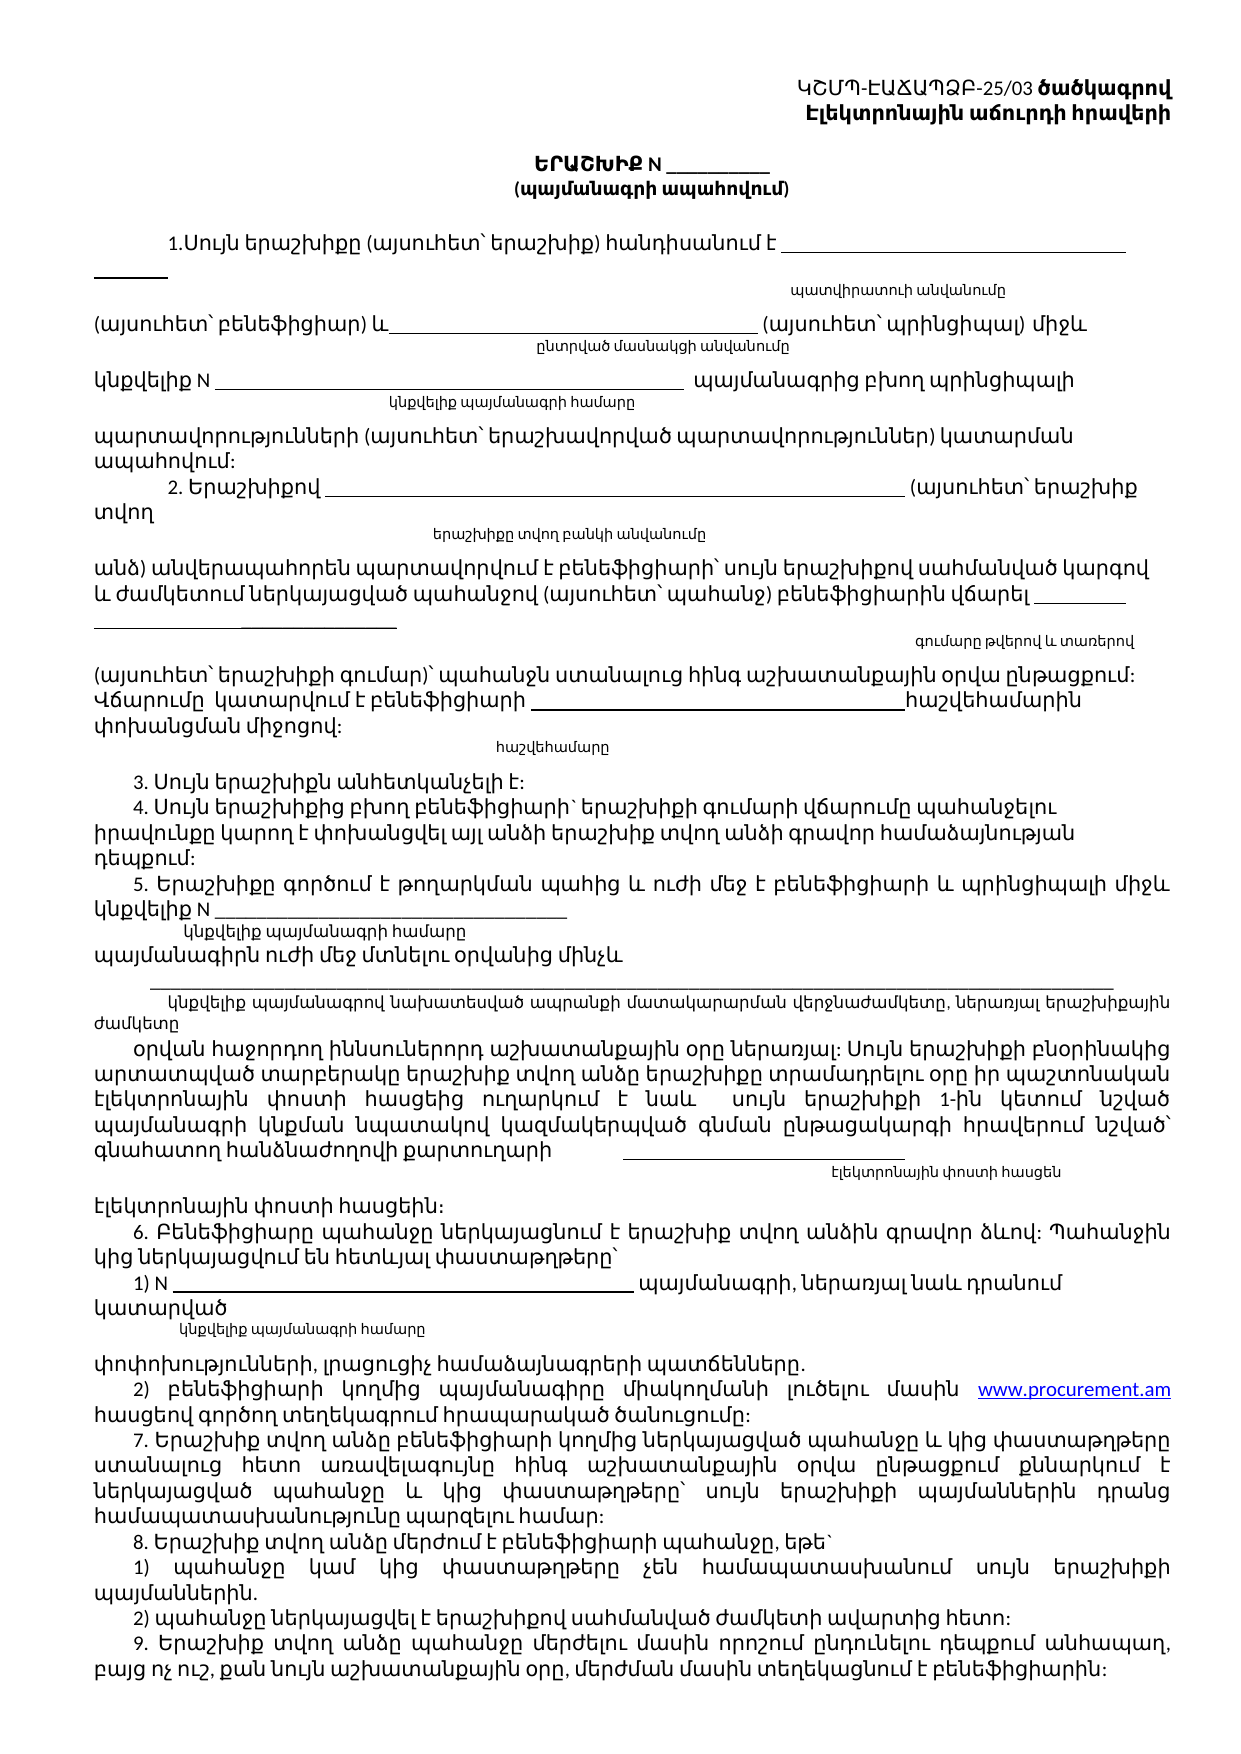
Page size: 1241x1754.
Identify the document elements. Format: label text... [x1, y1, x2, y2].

text երաշխիքը տվող բանկի անվանումը [94, 525, 1171, 556]
list կնքվելիք պայմանագրով նախատեսված ապրանքի մատակարարման վերջնաժամկետը, ներառյալ երաշխիքային ժամկետը [94, 993, 1171, 1033]
text անձ) անվերապահորեն պարտավորվում է բենեֆիցիարի՝ սույն երաշխիքով սահմանված կարգով և ժամկետում ներկայացված պահանջով (այսուհետ՝ պահանջ) բենեֆիցիարին վճարել _______________ [94, 556, 1171, 632]
text 2. Երաշխիքով (այսուհետ՝ երաշխիք տվող [94, 474, 1171, 525]
text (այսուհետ՝ երաշխիքի գումար)՝ պահանջն ստանալուց հինգ աշխատանքային օրվա ընթացքում: Վճարումը կատարվում է բենեֆիցիարի հաշվեհամարին փոխանցման միջոցով: [94, 662, 1171, 738]
text հաշվեհամարը [94, 738, 1171, 769]
text 3. Սույն երաշխիքն անհետկանչելի է: [94, 769, 1171, 794]
text 6. Բենեֆիցիարը պահանջը ներկայացնում է երաշխիք տվող անձին գրավոր ձևով: Պահանջին կից ներկայացվում են հետևյալ փաստաթղթերը՝ [94, 1219, 1171, 1270]
text (այսուհետ՝ բենեֆիցիար) և (այսուհետ՝ պրինցիպալ) միջև ընտրված մասնակցի անվանումը [94, 311, 1171, 367]
text 9. Երաշխիք տվող անձը պահանջը մերժելու մասին որոշում ընդունելու դեպքում անհապաղ, բայց ոչ ուշ, քան նույն աշխատանքային օրը, մերժման մասին տեղեկացնում է բենեֆիցիարին: [94, 1631, 1171, 1681]
text 2) պահանջը ներկայացվել է երաշխիքով սահմանված ժամկետի ավարտից հետո: [94, 1605, 1171, 1631]
text գումարը թվերով և տառերով [831, 632, 1171, 662]
text ԵՐԱՇԽԻՔ N __________ [94, 151, 1171, 177]
text 2) բենեֆիցիարի կողմից պայմանագիրը միակողմանի լուծելու մասին www.procurement.am հասցեով գործող տեղեկագրում հրապարակած ծանուցումը: [94, 1376, 1171, 1427]
text ԿՇՄՊ-ԷԱՃԱՊՁԲ-25/03 ծածկագրով [94, 75, 1171, 100]
text 7. Երաշխիք տվող անձը բենեֆիցիարի կողմից ներկայացված պահանջը և կից փաստաթղթերը ստանալուց հետո առավելագույնը հինգ աշխատանքային օրվա ընթացքում քննարկում է ներկայացված պահանջը և կից փաստաթղթերը՝ սույն երաշխիքի պայմաններին դրանց համապատասխանությունը պարզելու համար: [94, 1427, 1171, 1529]
text կնքվելիք N պայմանագրից բխող պրինցիպալի [94, 367, 1171, 393]
text փոփոխությունների, լրացուցիչ համաձայնագրերի պատճենները. [94, 1351, 1171, 1376]
list _____________________________________________________________________________________________ [94, 967, 1171, 993]
text 1) պահանջը կամ կից փաստաթղթերը չեն համապատասխանում սույն երաշխիքի պայմաններին. [94, 1554, 1171, 1605]
text պատվիրատուի անվանումը [684, 281, 1171, 311]
text պարտավորությունների (այսուհետ՝ երաշխավորված պարտավորություններ) կատարման ապահովում: [94, 423, 1171, 474]
text Էլեկտրոնային աճուրդի հրավերի [94, 100, 1171, 126]
text էլեկտրոնային փոստի հասցեին։ [94, 1193, 1171, 1219]
text կնքվելիք պայմանագրի համարը [94, 393, 1171, 423]
text 1) N պայմանագրի, ներառյալ նաև դրանում կատարված [94, 1270, 1171, 1321]
text (պայմանագրի ապահովում) [94, 177, 1171, 199]
text 8. Երաշխիք տվող անձը մերժում է բենեֆիցիարի պահանջը, եթե` [94, 1529, 1171, 1554]
list պայմանագիրն ուժի մեջ մտնելու օրվանից մինչև [94, 942, 1171, 967]
text 4. Սույն երաշխիքից բխող բենեֆիցիարի` երաշխիքի գումարի վճարումը պահանջելու իրավունքը կարող է փոխանցվել այլ անձի երաշխիք տվող անձի գրավոր համաձայնության դեպքում: [94, 794, 1171, 871]
text 5. Երաշխիքը գործում է թողարկման պահից և ուժի մեջ է բենեֆիցիարի և պրինցիպալի միջև կնքվելիք N __________________________________ [94, 871, 1171, 922]
text էլեկտրոնային փոստի հասցեն [94, 1163, 1171, 1193]
text օրվան հաջորդող իննսուներորդ աշխատանքային օրը ներառյալ: Սույն երաշխիքի բնօրինակից արտատպված տարբերակը երաշխիք տվող անձը երաշխիքը տրամադրելու օրը իր պաշտոնական էլեկտրոնային փոստի հասցեից ուղարկում է նաև սույն երաշխիքի 1-ին կետում նշված պայմանագրի կնքման նպատակով կազմակերպված գնման ընթացակարգի հրավերում նշված՝ գնահատող հանձնաժողովի քարտուղարի [94, 1036, 1171, 1163]
text կնքվելիք պայմանագրի համարը [94, 922, 1171, 942]
text կնքվելիք պայմանագրի համարը [94, 1321, 1171, 1351]
text 1.Սույն երաշխիքը (այսուհետ՝ երաշխիք) հանդիսանում է [94, 230, 1171, 281]
